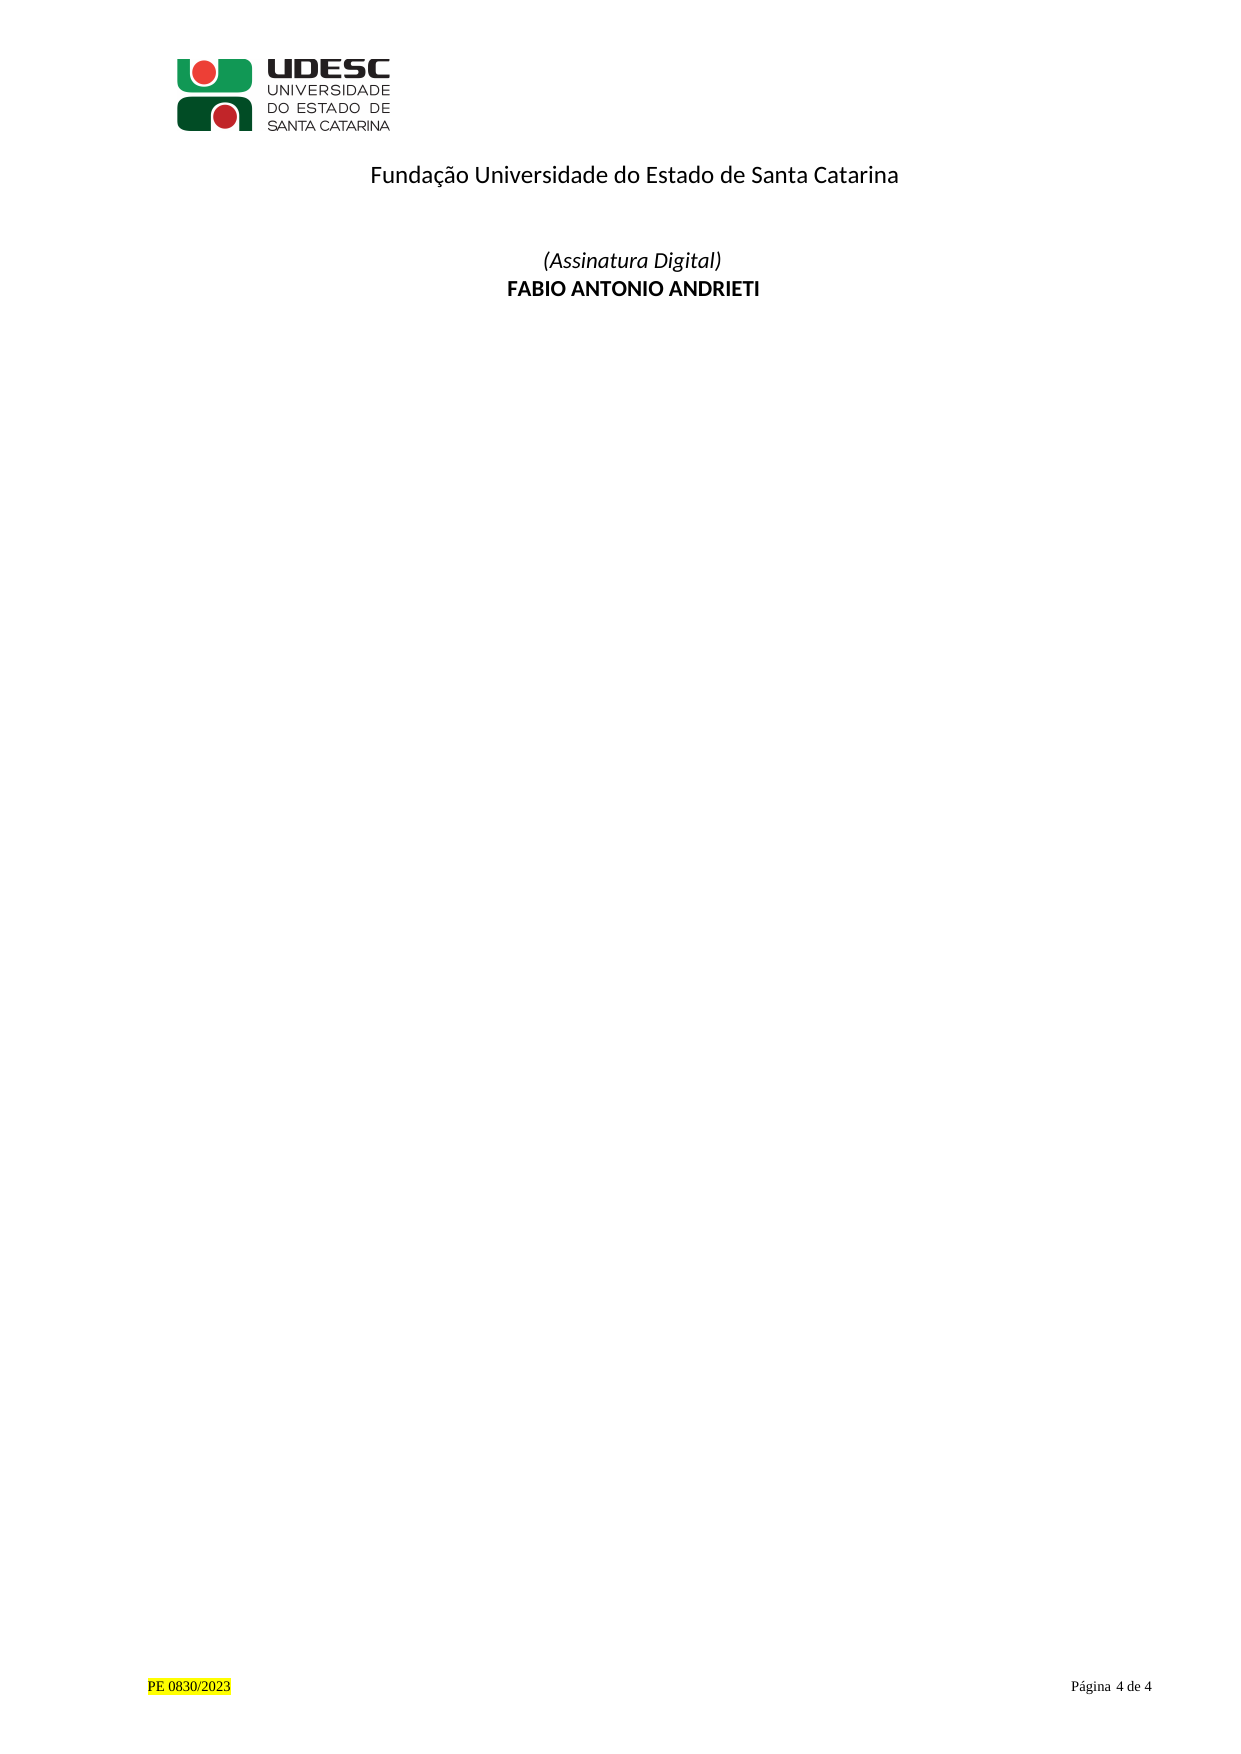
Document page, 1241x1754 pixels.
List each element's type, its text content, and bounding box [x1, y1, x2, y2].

picture [177, 59, 390, 131]
text (Assinatura Digital) [118, 246, 1149, 274]
text FABIO ANTONIO ANDRIETI [118, 274, 1149, 302]
text Fundação Universidade do Estado de Santa Catarina [118, 160, 1152, 190]
